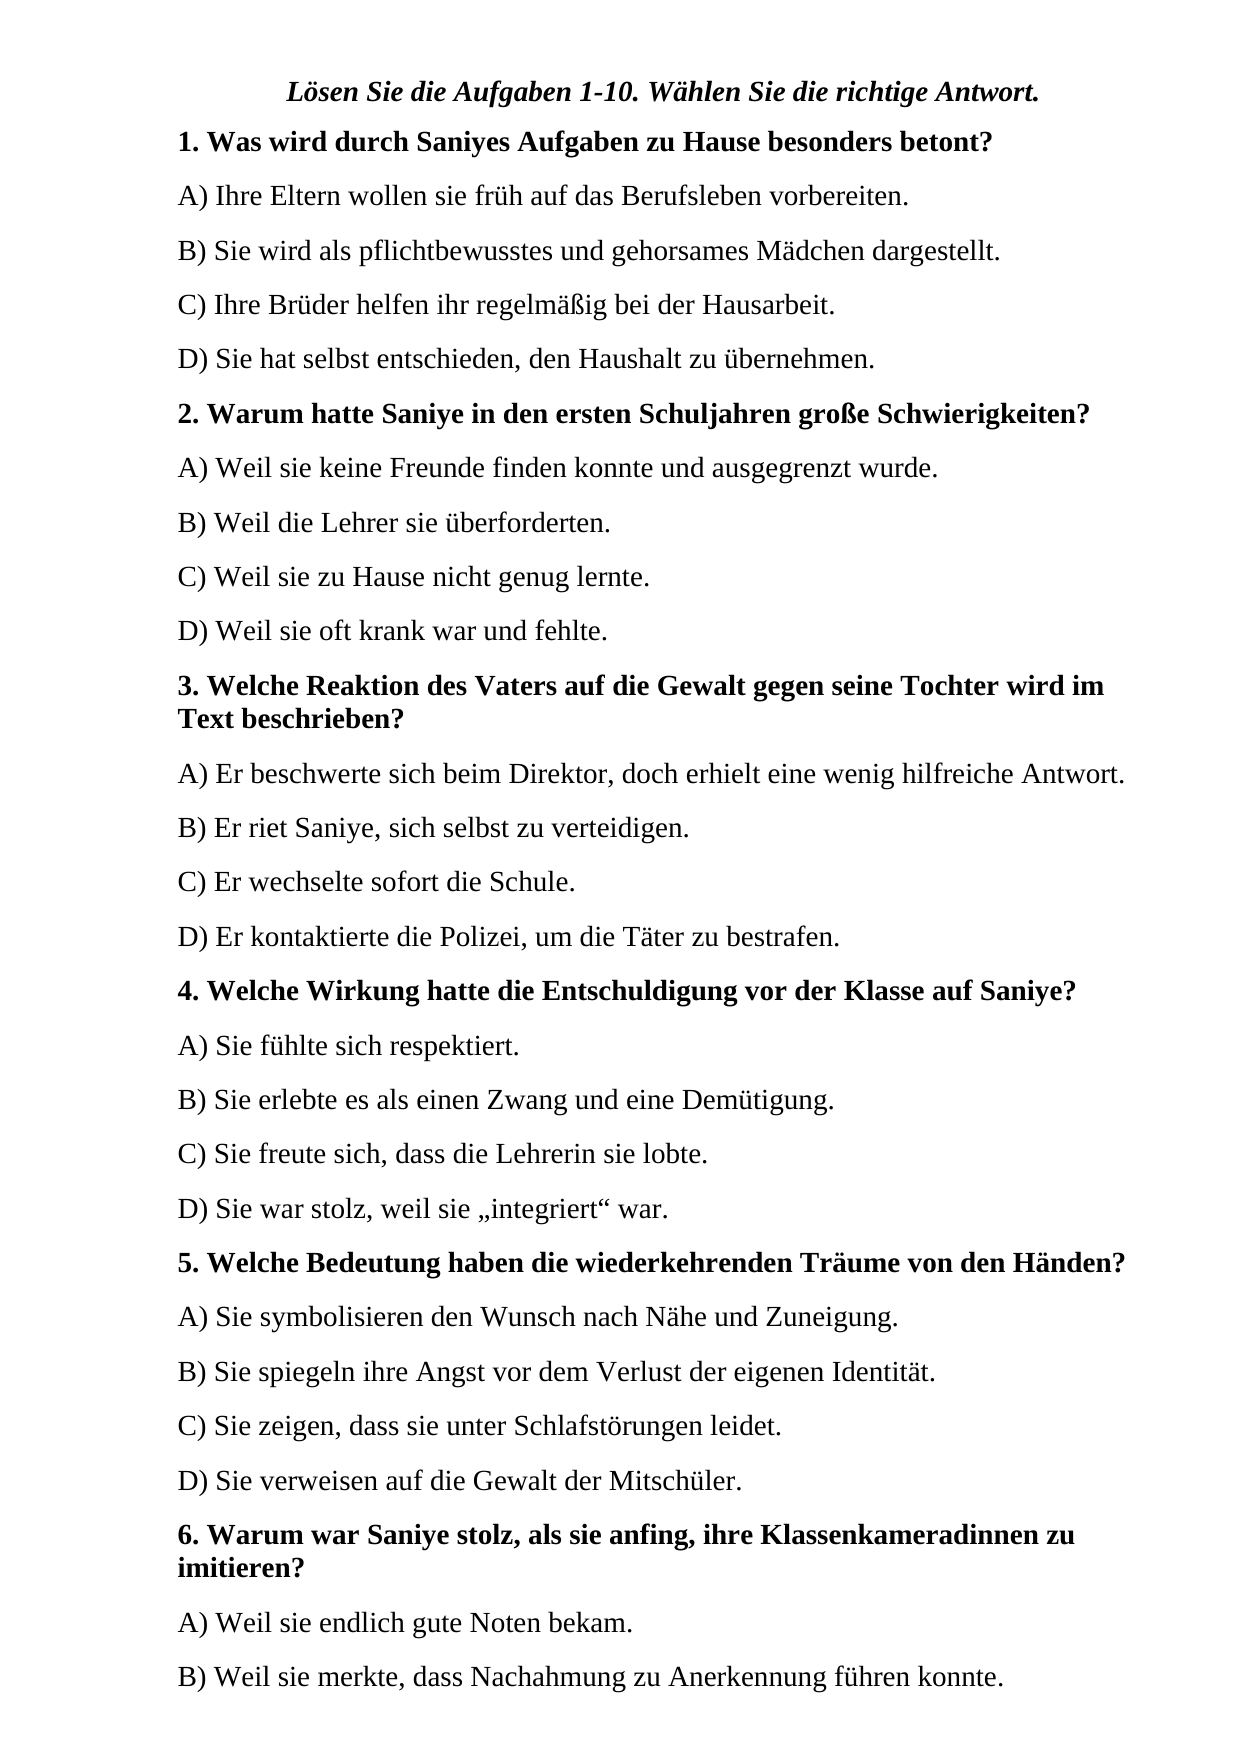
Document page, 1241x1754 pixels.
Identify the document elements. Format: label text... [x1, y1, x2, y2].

text B) Sie erlebte es als einen Zwang und eine Demütigung. [177, 1082, 1152, 1116]
text 1. Was wird durch Saniyes Aufgaben zu Hause besonders betont? [177, 124, 1152, 158]
text 6. Warum war Saniye stolz, als sie anfing, ihre Klassenkameradinnen zu imitieren? [177, 1517, 1152, 1584]
text A) Er beschwerte sich beim Direktor, doch erhielt eine wenig hilfreiche Antwort. [177, 756, 1152, 789]
text 3. Welche Reaktion des Vaters auf die Gewalt gegen seine Tochter wird im Text beschrieben? [177, 668, 1152, 735]
text C) Er wechselte sofort die Schule. [177, 864, 1152, 898]
text C) Ihre Brüder helfen ihr regelmäßig bei der Hausarbeit. [177, 287, 1152, 321]
text D) Sie hat selbst entschieden, den Haushalt zu übernehmen. [177, 342, 1152, 375]
text C) Sie zeigen, dass sie unter Schlafstörungen leidet. [177, 1408, 1152, 1442]
text C) Weil sie zu Hause nicht genug lernte. [177, 559, 1152, 593]
text 4. Welche Wirkung hatte die Entschuldigung vor der Klasse auf Saniye? [177, 973, 1152, 1007]
text Lösen Sie die Aufgaben 1-10. Wählen Sie die richtige Antwort. [177, 74, 1152, 107]
text 2. Warum hatte Saniye in den ersten Schuljahren große Schwierigkeiten? [177, 396, 1152, 429]
text A) Ihre Eltern wollen sie früh auf das Berufsleben vorbereiten. [177, 178, 1152, 212]
text B) Weil sie merkte, dass Nachahmung zu Anerkennung führen konnte. [177, 1659, 1152, 1693]
text A) Weil sie keine Freunde finden konnte und ausgegrenzt wurde. [177, 450, 1152, 484]
text A) Weil sie endlich gute Noten bekam. [177, 1605, 1152, 1638]
text D) Er kontaktierte die Polizei, um die Täter zu bestrafen. [177, 919, 1152, 952]
text C) Sie freute sich, dass die Lehrerin sie lobte. [177, 1136, 1152, 1170]
text B) Sie wird als pflichtbewusstes und gehorsames Mädchen dargestellt. [177, 233, 1152, 266]
text B) Er riet Saniye, sich selbst zu verteidigen. [177, 810, 1152, 844]
text 5. Welche Bedeutung haben die wiederkehrenden Träume von den Händen? [177, 1245, 1152, 1279]
text B) Weil die Lehrer sie überforderten. [177, 505, 1152, 538]
text B) Sie spiegeln ihre Angst vor dem Verlust der eigenen Identität. [177, 1354, 1152, 1387]
text D) Sie verweisen auf die Gewalt der Mitschüler. [177, 1463, 1152, 1496]
text A) Sie symbolisieren den Wunsch nach Nähe und Zuneigung. [177, 1299, 1152, 1333]
text D) Weil sie oft krank war und fehlte. [177, 613, 1152, 647]
text A) Sie fühlte sich respektiert. [177, 1028, 1152, 1061]
text D) Sie war stolz, weil sie „integriert“ war. [177, 1191, 1152, 1224]
